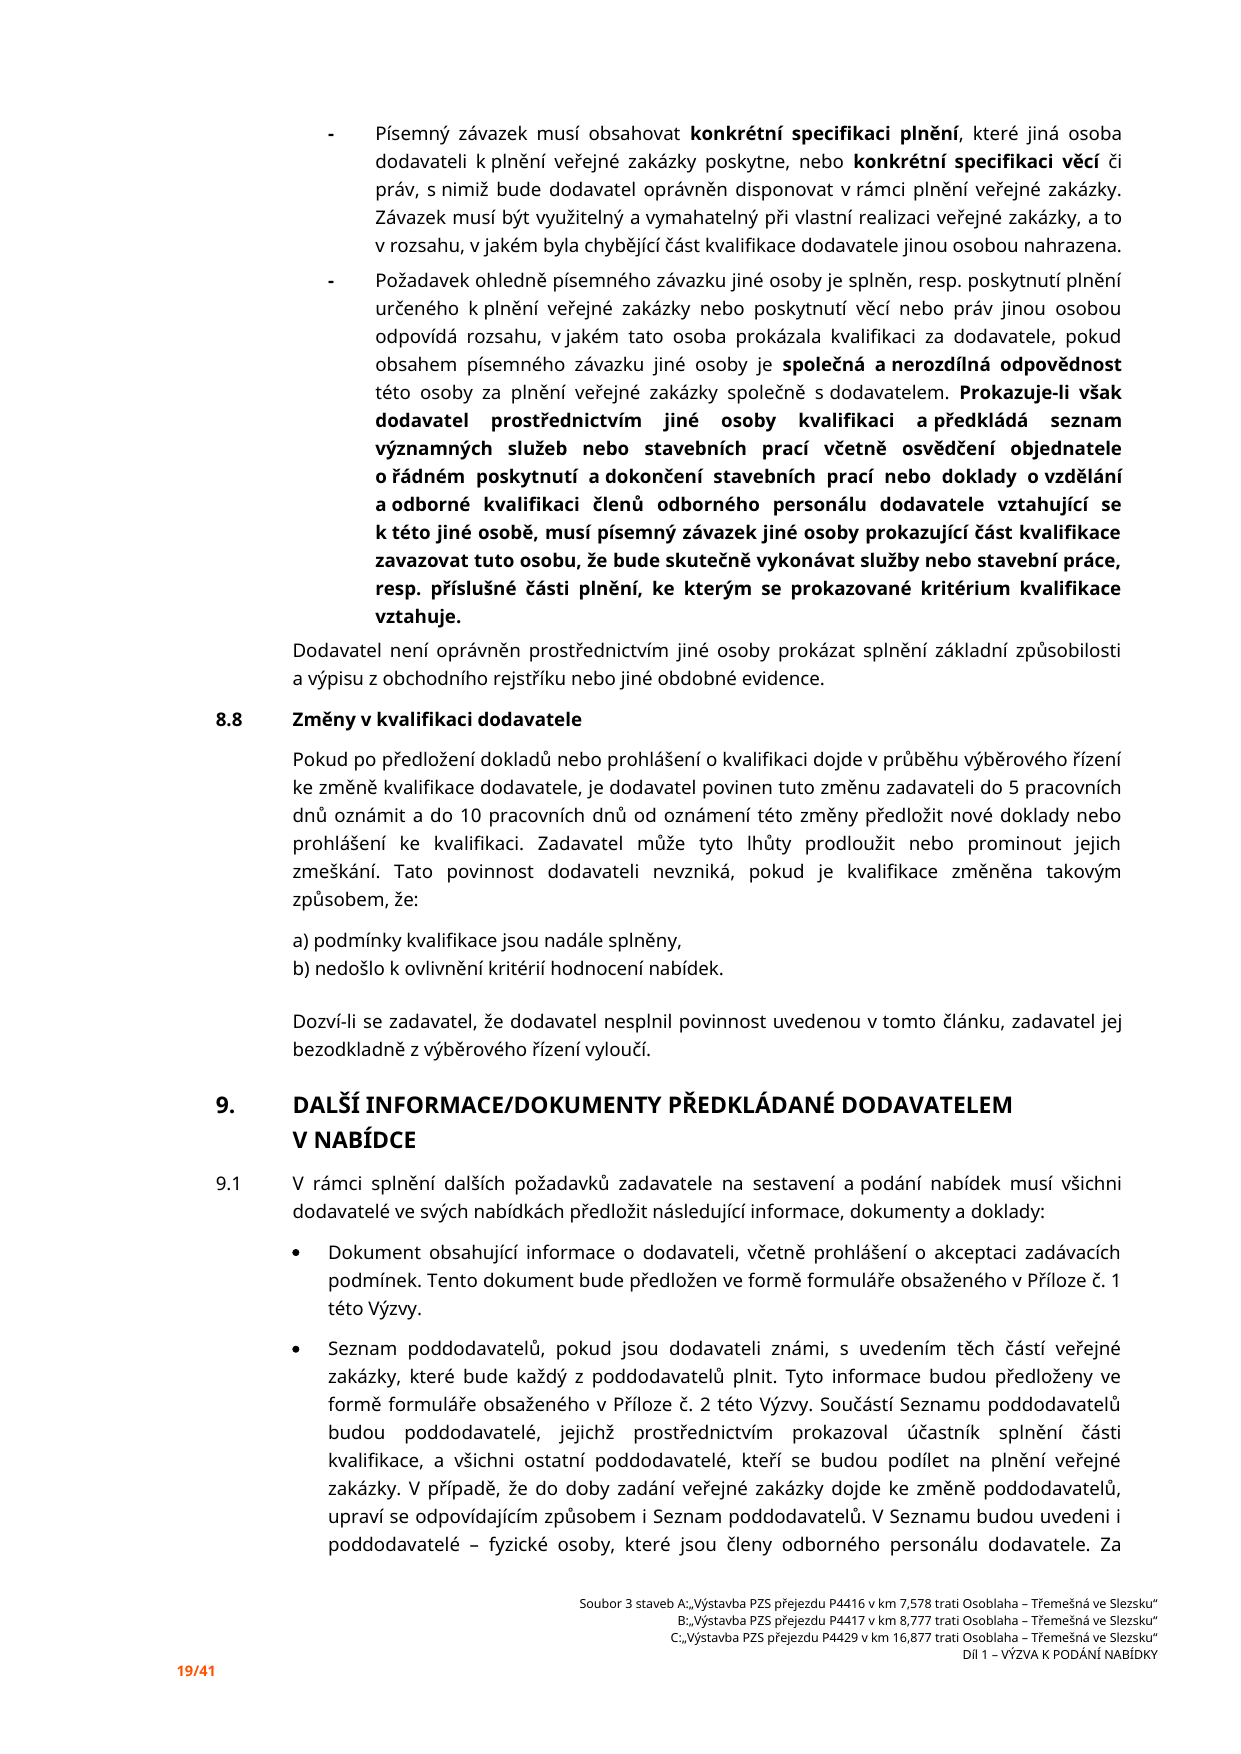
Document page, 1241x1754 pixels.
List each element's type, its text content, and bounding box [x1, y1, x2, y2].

text Dodavatel není oprávněn prostřednictvím jiné osoby prokázat splnění základní způsobilosti a výpisu z obchodního rejstříku nebo jiné obdobné evidence. [292, 637, 1122, 691]
text DALŠÍ INFORMACE/DOKUMENTY PŘEDKLÁDANÉ DODAVATELEM V NABÍDCE [216, 1089, 1122, 1155]
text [292, 1336, 1122, 1557]
text V rámci splnění dalších požadavků zadavatele na sestavení a podání nabídek musí všichni dodavatelé ve svých nabídkách předložit následující informace, dokumenty a doklady: [216, 1171, 1122, 1224]
text Dokument obsahující informace o dodavateli, včetně prohlášení o akceptaci zadávacích podmínek. Tento dokument bude předložen ve formě formuláře obsaženého v Příloze č. 1 této Výzvy. [292, 1239, 1122, 1321]
text Změny v kvalifikaci dodavatele [216, 706, 1122, 732]
text Písemný závazek musí obsahovat konkrétní specifikaci plnění, které jiná osoba dodavateli k plnění veřejné zakázky poskytne, nebo konkrétní specifikaci věcí či práv, s nimiž bude dodavatel oprávněn disponovat v rámci plnění veřejné zakázky. Závazek musí být využitelný a vymahatelný při vlastní realizaci veřejné zakázky, a to v rozsahu, v jakém byla chybějící část kvalifikace dodavatele jinou osobou nahrazena. [328, 121, 1122, 258]
text Pokud po předložení dokladů nebo prohlášení o kvalifikaci dojde v průběhu výběrového řízení ke změně kvalifikace dodavatele, je dodavatel povinen tuto změnu zadavateli do 5 pracovních dnů oznámit a do 10 pracovních dnů od oznámení této změny předložit nové doklady nebo prohlášení ke kvalifikaci. Zadavatel může tyto lhůty prodloužit nebo prominout jejich zmeškání. Tato povinnost dodavateli nevzniká, pokud je kvalifikace změněna takovým způsobem, že: [292, 747, 1122, 912]
text Dozví-li se zadavatel, že dodavatel nesplnil povinnost uvedenou v tomto článku, zadavatel jej bezodkladně z výběrového řízení vyloučí. [292, 1008, 1122, 1062]
text b) nedošlo k ovlivnění kritérií hodnocení nabídek. [292, 955, 1122, 981]
text a) podmínky kvalifikace jsou nadále splněny, [292, 927, 1122, 953]
text Požadavek ohledně písemného závazku jiné osoby je splněn, resp. poskytnutí plnění určeného k plnění veřejné zakázky nebo poskytnutí věcí nebo práv jinou osobou odpovídá rozsahu, v jakém tato osoba prokázala kvalifikaci za dodavatele, pokud obsahem písemného závazku jiné osoby je společná a nerozdílná odpovědnost této osoby za plnění veřejné zakázky společně s dodavatelem. Prokazuje-li však dodavatel prostřednictvím jiné osoby kvalifikaci a předkládá seznam významných služeb nebo stavebních prací včetně osvědčení objednatele o řádném poskytnutí a dokončení stavebních prací nebo doklady o vzdělání a odborné kvalifikaci členů odborného personálu dodavatele vztahující se k této jiné osobě, musí písemný závazek jiné osoby prokazující část kvalifikace zavazovat tuto osobu, že bude skutečně vykonávat služby nebo stavební práce, resp. příslušné části plnění, ke kterým se prokazované kritérium kvalifikace vztahuje. [328, 267, 1122, 629]
